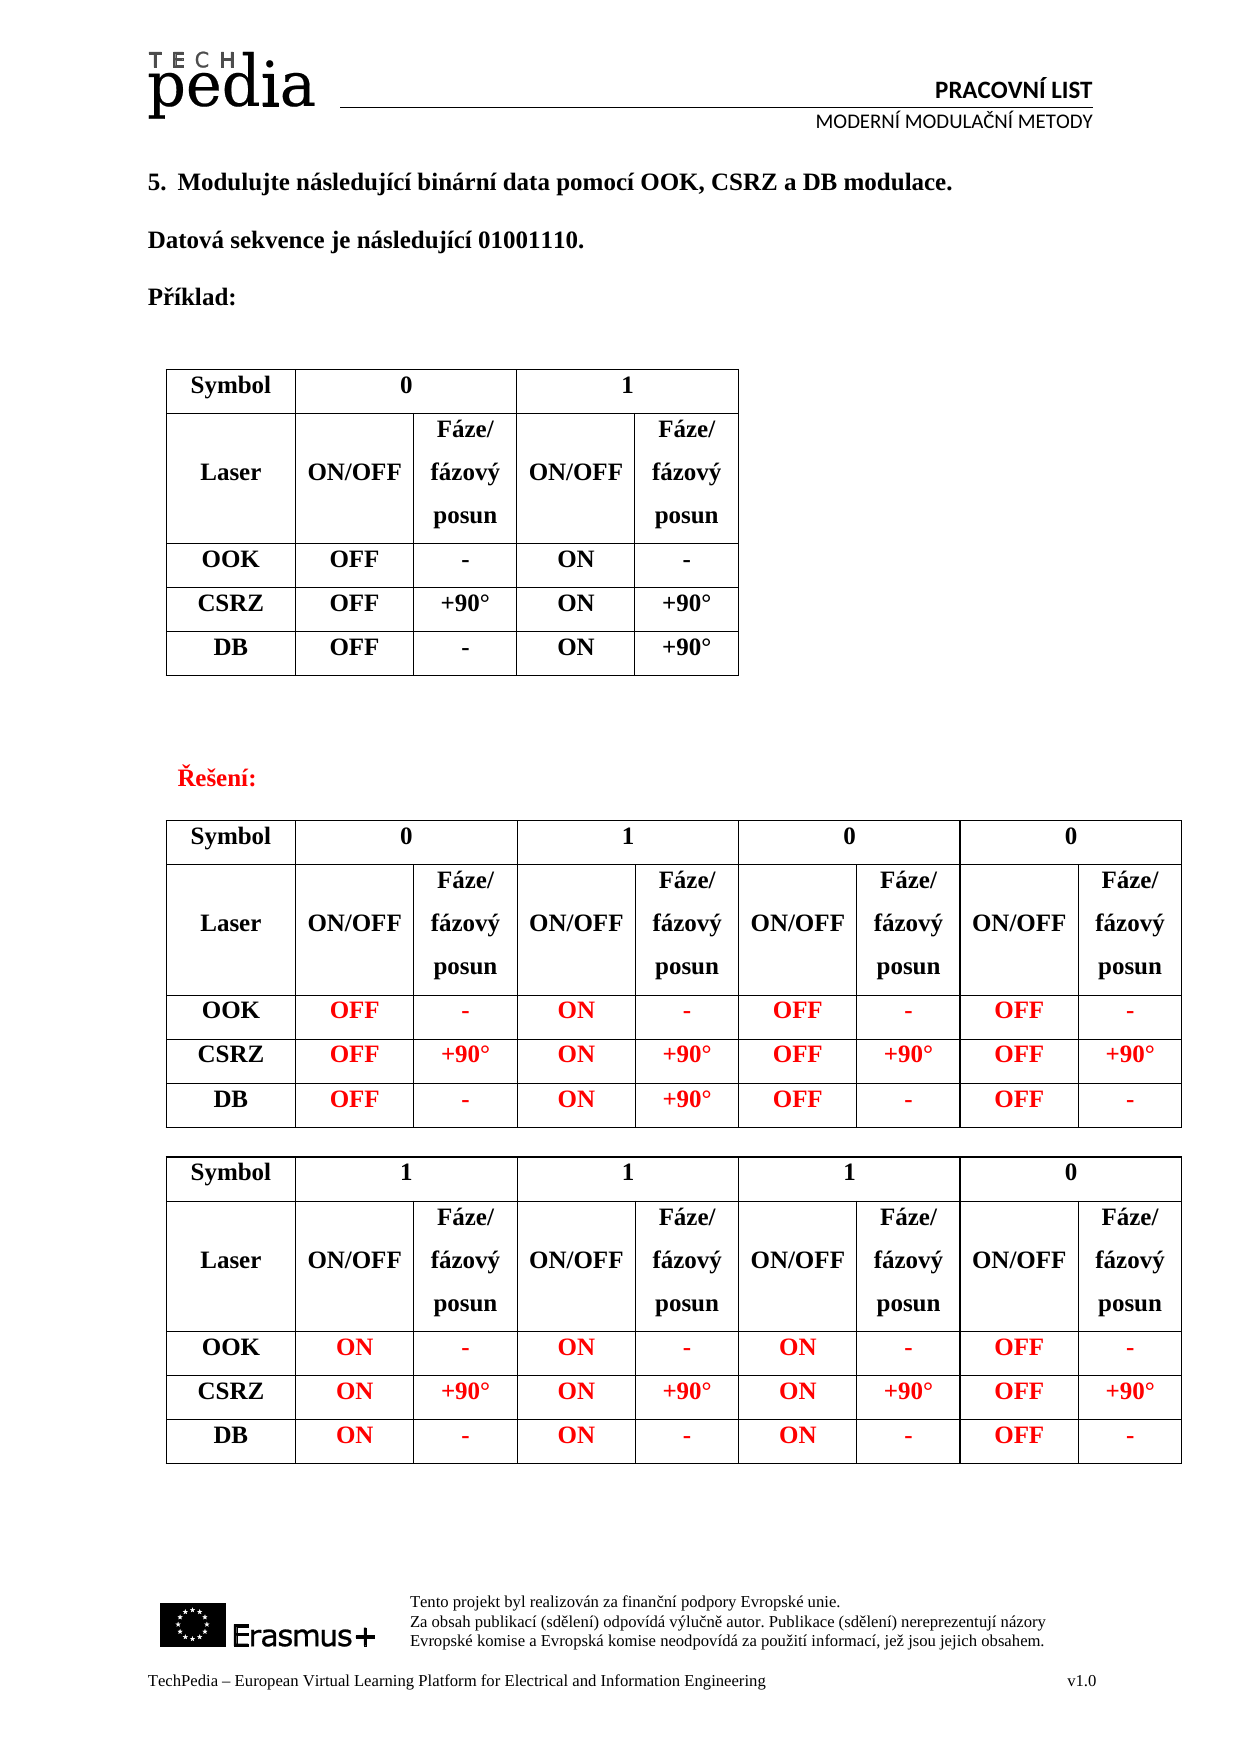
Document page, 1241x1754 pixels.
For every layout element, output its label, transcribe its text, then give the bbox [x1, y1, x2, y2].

table_cell ON [296, 1420, 413, 1463]
table_cell Laser [167, 1202, 295, 1331]
table_cell - [414, 996, 517, 1038]
table_cell +90° [635, 632, 738, 675]
table_header 1 [296, 1158, 517, 1201]
table_cell Laser [167, 865, 295, 994]
table_cell Fáze/ fázový posun [636, 865, 738, 994]
table_header 0 [739, 821, 959, 864]
table_cell ON [518, 996, 635, 1038]
table_header Symbol [167, 1158, 295, 1201]
table_cell +90° [1079, 1040, 1181, 1083]
table_header 0 [296, 370, 516, 413]
list Příklad: [148, 282, 1093, 311]
table_cell - [857, 996, 959, 1038]
table_cell +90° [414, 1376, 517, 1419]
table_cell OFF [739, 1084, 856, 1127]
table_cell +90° [857, 1040, 959, 1083]
table_cell OFF [296, 544, 413, 587]
table_cell OFF [961, 996, 1078, 1038]
table_cell ON/OFF [296, 414, 413, 543]
table_cell ON/OFF [739, 865, 856, 994]
table_cell ON/OFF [517, 414, 634, 543]
table_cell OFF [296, 632, 413, 675]
table_cell CSRZ [167, 588, 295, 631]
table_header 0 [961, 821, 1181, 864]
table_cell +90° [414, 588, 516, 631]
table_cell OFF [961, 1040, 1078, 1083]
table_cell OFF [296, 996, 413, 1038]
table_cell DB [167, 1420, 295, 1463]
table_cell CSRZ [167, 1376, 295, 1419]
table_cell OFF [739, 1040, 856, 1083]
table_cell ON [517, 632, 634, 675]
table_cell +90° [1079, 1376, 1181, 1419]
table_cell OFF [961, 1376, 1078, 1419]
table_cell OFF [961, 1420, 1078, 1463]
table_header 1 [739, 1158, 959, 1201]
table_cell ON [518, 1420, 635, 1463]
table_cell - [414, 632, 516, 675]
table_cell - [857, 1420, 959, 1463]
table_cell Fáze/ fázový posun [414, 865, 517, 994]
table_cell Fáze/ fázový posun [414, 1202, 517, 1331]
table_cell ON [517, 544, 634, 587]
table_cell +90° [635, 588, 738, 631]
table_cell - [1079, 1084, 1181, 1127]
table_cell OFF [296, 588, 413, 631]
table_cell - [857, 1084, 959, 1127]
table_cell ON [518, 1376, 635, 1419]
table_cell ON/OFF [296, 865, 413, 994]
table_cell - [1079, 996, 1181, 1038]
table_cell ON/OFF [518, 865, 635, 994]
table_cell CSRZ [167, 1040, 295, 1083]
table_cell ON [739, 1376, 856, 1419]
table_cell ON/OFF [518, 1202, 635, 1331]
list Datová sekvence je následující 01001110. [148, 225, 1093, 254]
table_cell Fáze/ fázový posun [857, 865, 959, 994]
table_cell Laser [167, 414, 295, 543]
table_cell +90° [414, 1040, 517, 1083]
table_cell Fáze/ fázový posun [857, 1202, 959, 1331]
table_cell DB [167, 632, 295, 675]
table_cell +90° [636, 1084, 738, 1127]
list Řešení: [177, 763, 1093, 791]
table_cell ON/OFF [739, 1202, 856, 1331]
table_header 1 [518, 1158, 738, 1201]
table_cell OFF [296, 1040, 413, 1083]
table_cell ON [517, 588, 634, 631]
table_cell - [414, 1420, 517, 1463]
table_cell - [1079, 1332, 1181, 1375]
table_cell OFF [961, 1084, 1078, 1127]
table_cell ON [518, 1084, 635, 1127]
table_cell ON [296, 1376, 413, 1419]
table_cell Fáze/ fázový posun [635, 414, 738, 543]
text Modulujte následující binární data pomocí OOK, CSRZ a DB modulace. [148, 167, 1093, 196]
table_cell - [636, 1420, 738, 1463]
table_header 1 [517, 370, 738, 413]
table_cell Fáze/ fázový posun [636, 1202, 738, 1331]
table_cell - [636, 996, 738, 1038]
table_cell OFF [739, 996, 856, 1038]
table_cell Fáze/ fázový posun [1079, 865, 1181, 994]
table_cell - [1079, 1420, 1181, 1463]
table_cell DB [167, 1084, 295, 1127]
table_header 1 [518, 821, 738, 864]
table_cell - [635, 544, 738, 587]
table_cell - [414, 1084, 517, 1127]
table_cell OOK [167, 1332, 295, 1375]
table_cell ON [296, 1332, 413, 1375]
table_cell - [857, 1332, 959, 1375]
table_cell +90° [857, 1376, 959, 1419]
table_cell +90° [636, 1376, 738, 1419]
table_cell Fáze/ fázový posun [414, 414, 516, 543]
table_cell OFF [296, 1084, 413, 1127]
table_cell - [414, 544, 516, 587]
table_cell ON/OFF [961, 1202, 1078, 1331]
table_cell ON [739, 1420, 856, 1463]
table_cell OOK [167, 544, 295, 587]
table_header Symbol [167, 370, 295, 413]
table_cell - [636, 1332, 738, 1375]
table_cell ON [518, 1040, 635, 1083]
table_header 0 [961, 1158, 1181, 1201]
table_cell Fáze/ fázový posun [1079, 1202, 1181, 1331]
table_cell ON/OFF [961, 865, 1078, 994]
table_cell - [414, 1332, 517, 1375]
table_cell ON [518, 1332, 635, 1375]
table_cell +90° [636, 1040, 738, 1083]
table_header Symbol [167, 821, 295, 864]
table_header 0 [296, 821, 517, 864]
table_cell ON/OFF [296, 1202, 413, 1331]
table_cell OFF [961, 1332, 1078, 1375]
table_cell OOK [167, 996, 295, 1038]
table_cell ON [739, 1332, 856, 1375]
